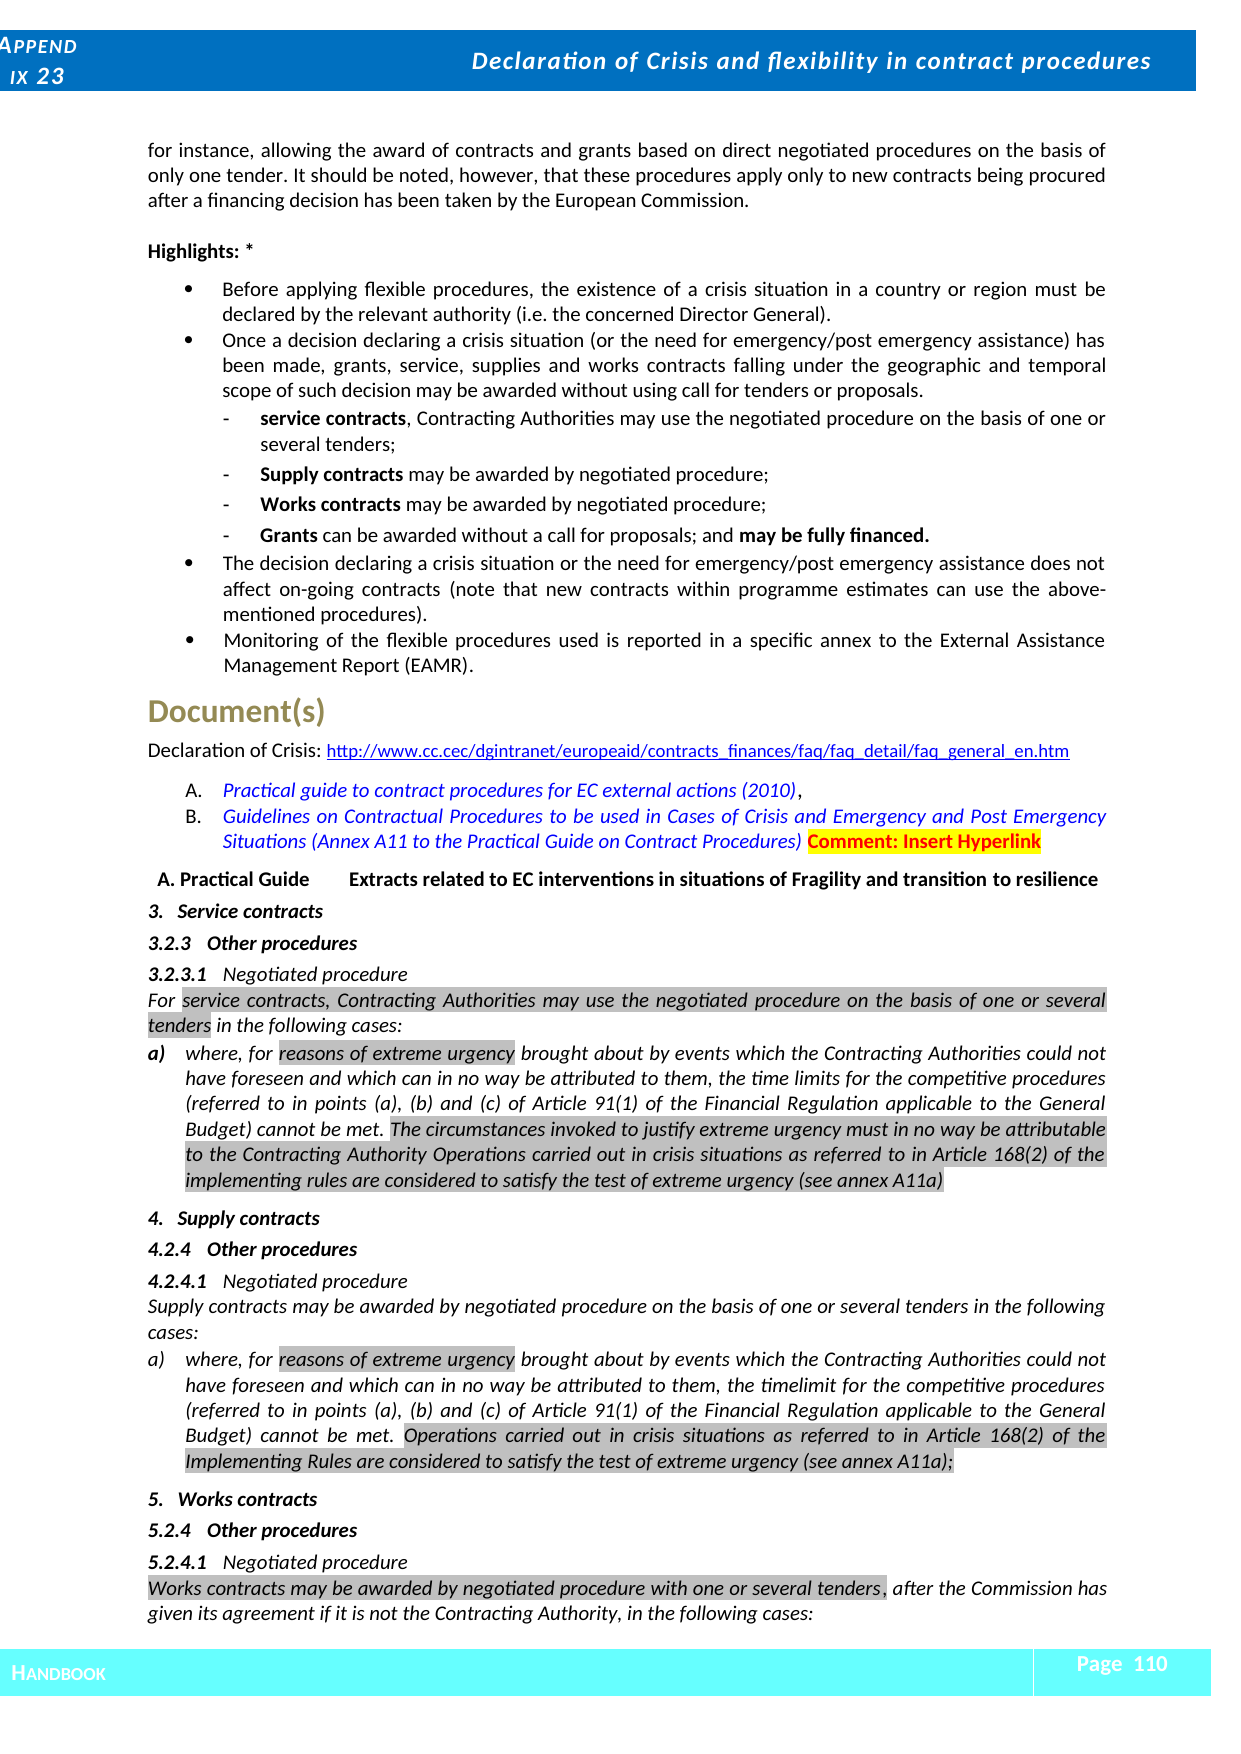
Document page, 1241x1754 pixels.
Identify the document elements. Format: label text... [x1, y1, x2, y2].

text 4. Supply contracts [148, 1205, 1107, 1230]
text 3.2.3 Other procedures [148, 930, 1107, 955]
list Works contracts may be awarded by negotiated procedure; [223, 489, 1107, 518]
list service contracts, Contracting Authorities may use the negotiated procedure on the basis of one or several tenders; [223, 403, 1107, 457]
text 3. Service contracts [148, 898, 1107, 923]
subtitle A. Practical Guide Extracts related to EC interventions in situations of Fragility and transition to resilience [148, 866, 1107, 892]
text 3.2.3.1 Negotiated procedure [148, 961, 1107, 987]
list Monitoring of the flexible procedures used is reported in a specific annex to the External Assistance Management Report (EAMR). [186, 627, 1107, 678]
text Supply contracts may be awarded by negotiated procedure on the basis of one or several tenders in the following cases: [148, 1293, 1107, 1344]
text 5.2.4.1 Negotiated procedure [148, 1549, 1107, 1575]
text 4.2.4.1 Negotiated procedure [148, 1268, 1107, 1293]
list Grants can be awarded without a call for proposals; and may be fully financed. [223, 520, 1107, 548]
text For service contracts, Contracting Authorities may use the negotiated procedure on the basis of one or several tenders in the following cases: [211, 1012, 1107, 1038]
text 4.2.4 Other procedures [148, 1236, 1107, 1262]
text Declaration of Crisis: http://www.cc.cec/dgintranet/europeaid/contracts_finances/faq/faq_detail/faq_general_en.htm [148, 737, 1107, 763]
list Once a decision declaring a crisis situation (or the need for emergency/post emergency assistance) has been made, grants, service, supplies and works contracts falling under the geographic and temporal scope of such decision may be awarded without using call for tenders or proposals. [185, 327, 1107, 403]
list where, for reasons of extreme urgency brought about by events which the Contracting Authorities could not have foreseen and which can in no way be attributed to them, the time limits for the competitive procedures (referred to in points (a), (b) and (c) of Article 91(1) of the Financial Regulation applicable to the General Budget) cannot be met. The circumstances invoked to justify extreme urgency must in no way be attributable to the Contracting Authority Operations carried out in crisis situations as referred to in Article 168(2) of the implementing rules are considered to satisfy the test of extreme urgency (see annex A11a) [148, 1040, 1107, 1192]
list Practical guide to contract procedures for EC external actions (2010), [185, 775, 1107, 803]
text Works contracts may be awarded by negotiated procedure with one or several tenders, after the Commission has given its agreement if it is not the Contracting Authority, in the following cases: [148, 1575, 1107, 1626]
list Supply contracts may be awarded by negotiated procedure; [223, 459, 1107, 487]
text Highlights: * [148, 238, 1107, 263]
list The decision declaring a crisis situation or the need for emergency/post emergency assistance does not affect on-going contracts (note that new contracts within programme estimates can use the above-mentioned procedures). [185, 551, 1107, 627]
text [148, 137, 1107, 213]
list where, for reasons of extreme urgency brought about by events which the Contracting Authorities could not have foreseen and which can in no way be attributed to them, the timelimit for the competitive procedures (referred to in points (a), (b) and (c) of Article 91(1) of the Financial Regulation applicable to the General Budget) cannot be met. Operations carried out in crisis situations as referred to in Article 168(2) of the Implementing Rules are considered to satisfy the test of extreme urgency (see annex A11a); [148, 1346, 1107, 1473]
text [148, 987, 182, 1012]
subtitle Document(s) [148, 690, 1107, 731]
text 5. Works contracts [148, 1486, 1107, 1511]
text 5.2.4 Other procedures [148, 1518, 1107, 1543]
list Before applying flexible procedures, the existence of a crisis situation in a country or region must be declared by the relevant authority (i.e. the concerned Director General). [185, 276, 1107, 327]
list Guidelines on Contractual Procedures to be used in Cases of Crisis and Emergency and Post Emergency Situations (Annex A11 to the Practical Guide on Contract Procedures) Comment: Insert Hyperlink [185, 803, 1107, 854]
